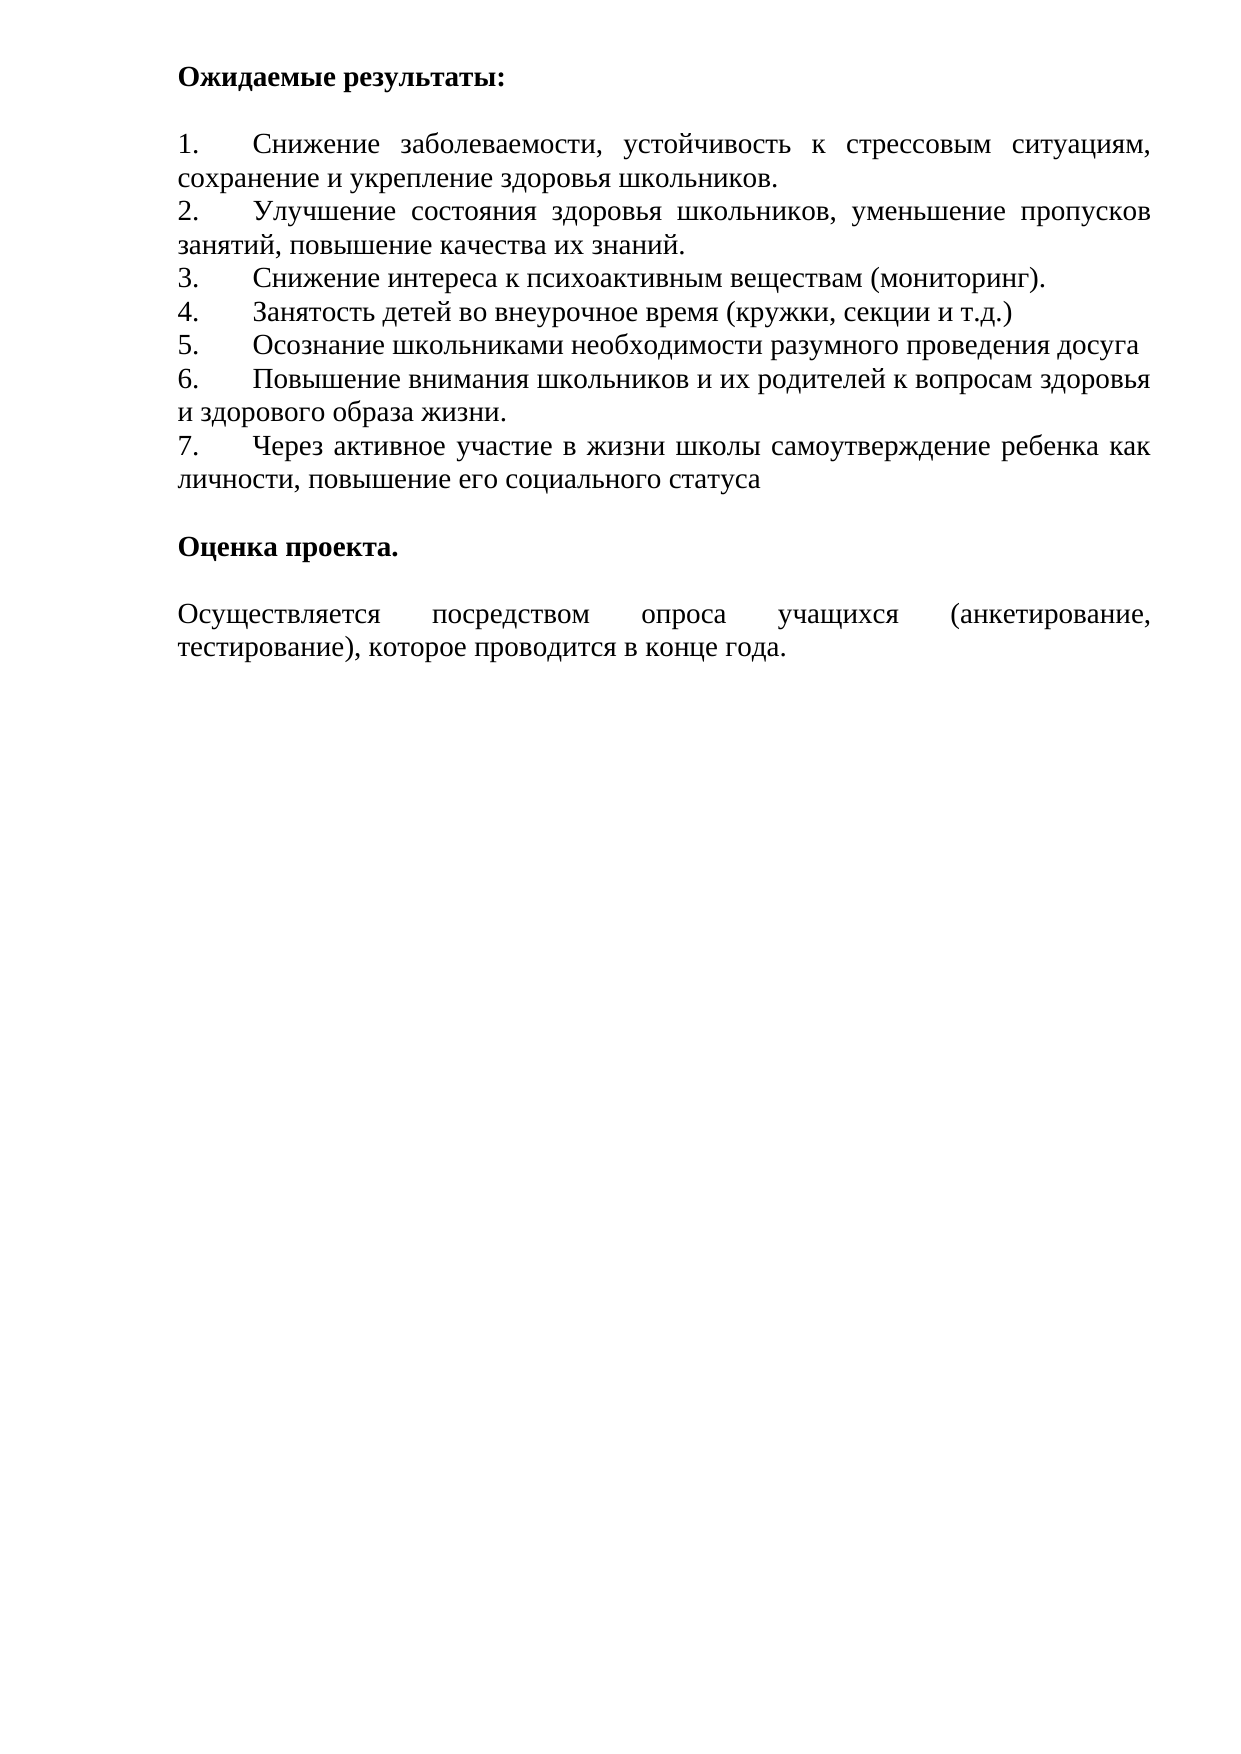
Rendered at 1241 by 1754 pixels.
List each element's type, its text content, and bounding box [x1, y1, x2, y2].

list Улучшение состояния здоровья школьников, уменьшение пропусков занятий, повышение качества их знаний. [177, 193, 1152, 260]
text Ожидаемые результаты: [177, 59, 1152, 93]
text Осуществляется посредством опроса учащихся (анкетирование, тестирование), которое проводится в конце года. [177, 596, 1152, 663]
list Снижение заболеваемости, устойчивость к стрессовым ситуациям, сохранение и укрепление здоровья школьников. [177, 126, 1152, 193]
subtitle Осознание школьниками необходимости разумного проведения досуга [177, 327, 1152, 361]
text Оценка проекта. [177, 529, 1152, 562]
list Повышение внимания школьников и их родителей к вопросам здоровья и здорового образа жизни. [177, 361, 1152, 428]
list Снижение интереса к психоактивным веществам (мониторинг). [177, 260, 1152, 294]
list Через активное участие в жизни школы самоутверждение ребенка как личности, повышение его социального статуса [177, 428, 1152, 495]
list Занятость детей во внеурочное время (кружки, секции и т.д.) [177, 294, 1152, 327]
